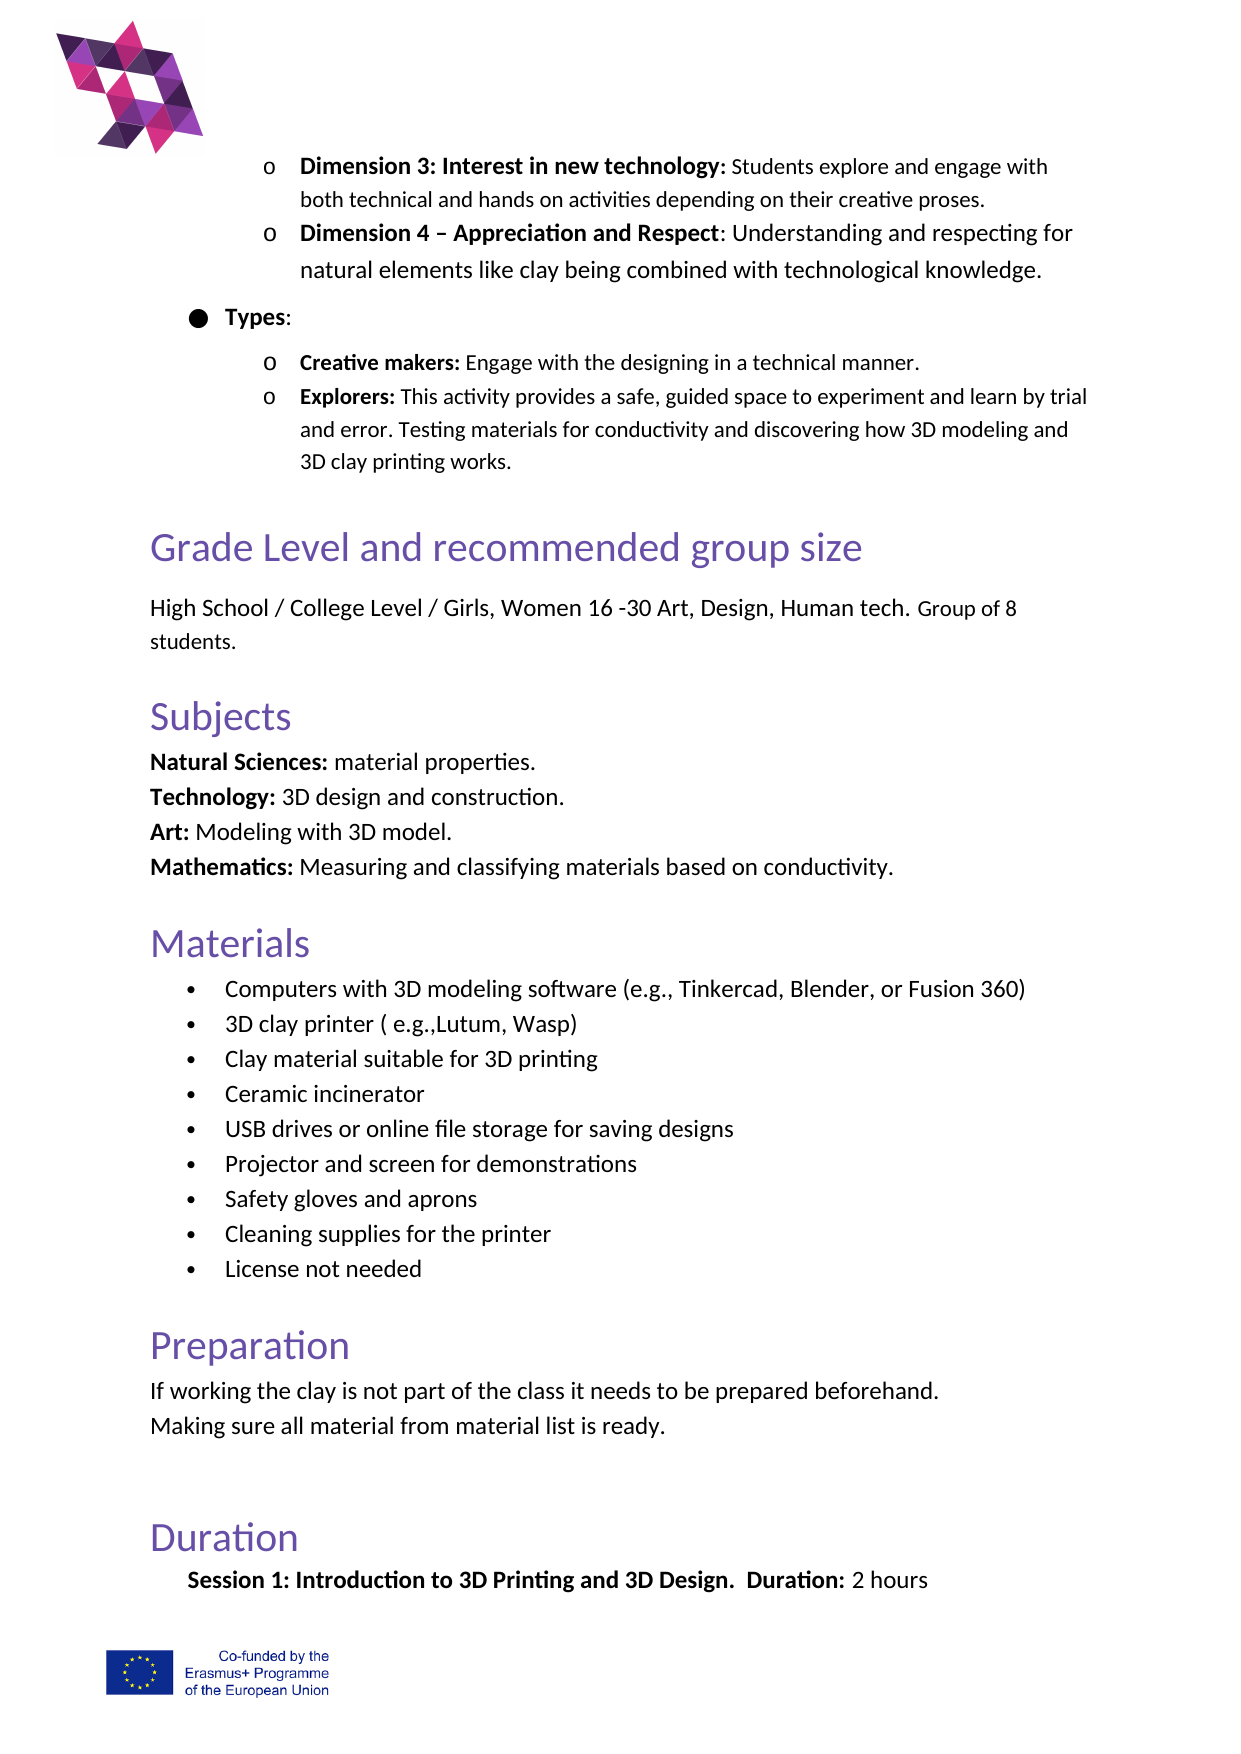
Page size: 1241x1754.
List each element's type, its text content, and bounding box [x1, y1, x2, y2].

list Dimension 4 – Appreciation and Respect: Understanding and respecting for natural elements like clay being combined with technological knowledge. [262, 217, 1090, 284]
text High School / College Level / Girls, Women 16 -30 Art, Design, Human tech. Group of 8 students. [150, 592, 1090, 655]
title Duration [150, 1515, 1090, 1561]
subtitle Grade Level and recommended group size [150, 521, 1090, 572]
list Clay material suitable for 3D printing [187, 1043, 1090, 1073]
text If working the clay is not part of the class it needs to be prepared beforehand. [150, 1375, 1090, 1405]
list 3D clay printer ( e.g.,Lutum, Wasp) [187, 1008, 1090, 1038]
list Types: [187, 289, 1090, 340]
picture [54, 18, 206, 156]
list Ceramic incinerator [187, 1078, 1090, 1108]
text Natural Sciences: material properties. [150, 746, 1090, 776]
text Session 1: Introduction to 3D Printing and 3D Design. Duration: 2 hours [187, 1567, 1090, 1594]
text Art: Modeling with 3D model. [150, 816, 1090, 846]
title Subjects [150, 694, 1090, 740]
list Explorers: This activity provides a safe, guided space to experiment and learn by trial and error. Testing materials for conductivity and discovering how 3D modeling and 3D clay printing works. [262, 382, 1090, 475]
list Cleaning supplies for the printer [187, 1218, 1090, 1248]
text Mathematics: Measuring and classifying materials based on conductivity. [150, 851, 1090, 881]
list USB drives or online file storage for saving designs [187, 1113, 1090, 1143]
title Materials [150, 921, 1090, 967]
list Dimension 3: Interest in new technology: Students explore and engage with both technical and hands on activities depending on their creative proses. [262, 150, 1090, 213]
list Projector and screen for demonstrations [187, 1148, 1090, 1178]
picture [92, 1637, 340, 1708]
title Preparation [150, 1323, 1090, 1369]
list Creative makers: Engage with the designing in a technical manner. [262, 348, 1090, 377]
text Making sure all material from material list is ready. [150, 1410, 1090, 1440]
list Safety gloves and aprons [187, 1183, 1090, 1213]
list Computers with 3D modeling software (e.g., Tinkercad, Blender, or Fusion 360) [187, 973, 1090, 1003]
list License not needed [187, 1253, 1090, 1283]
text Technology: 3D design and construction. [150, 781, 1090, 811]
